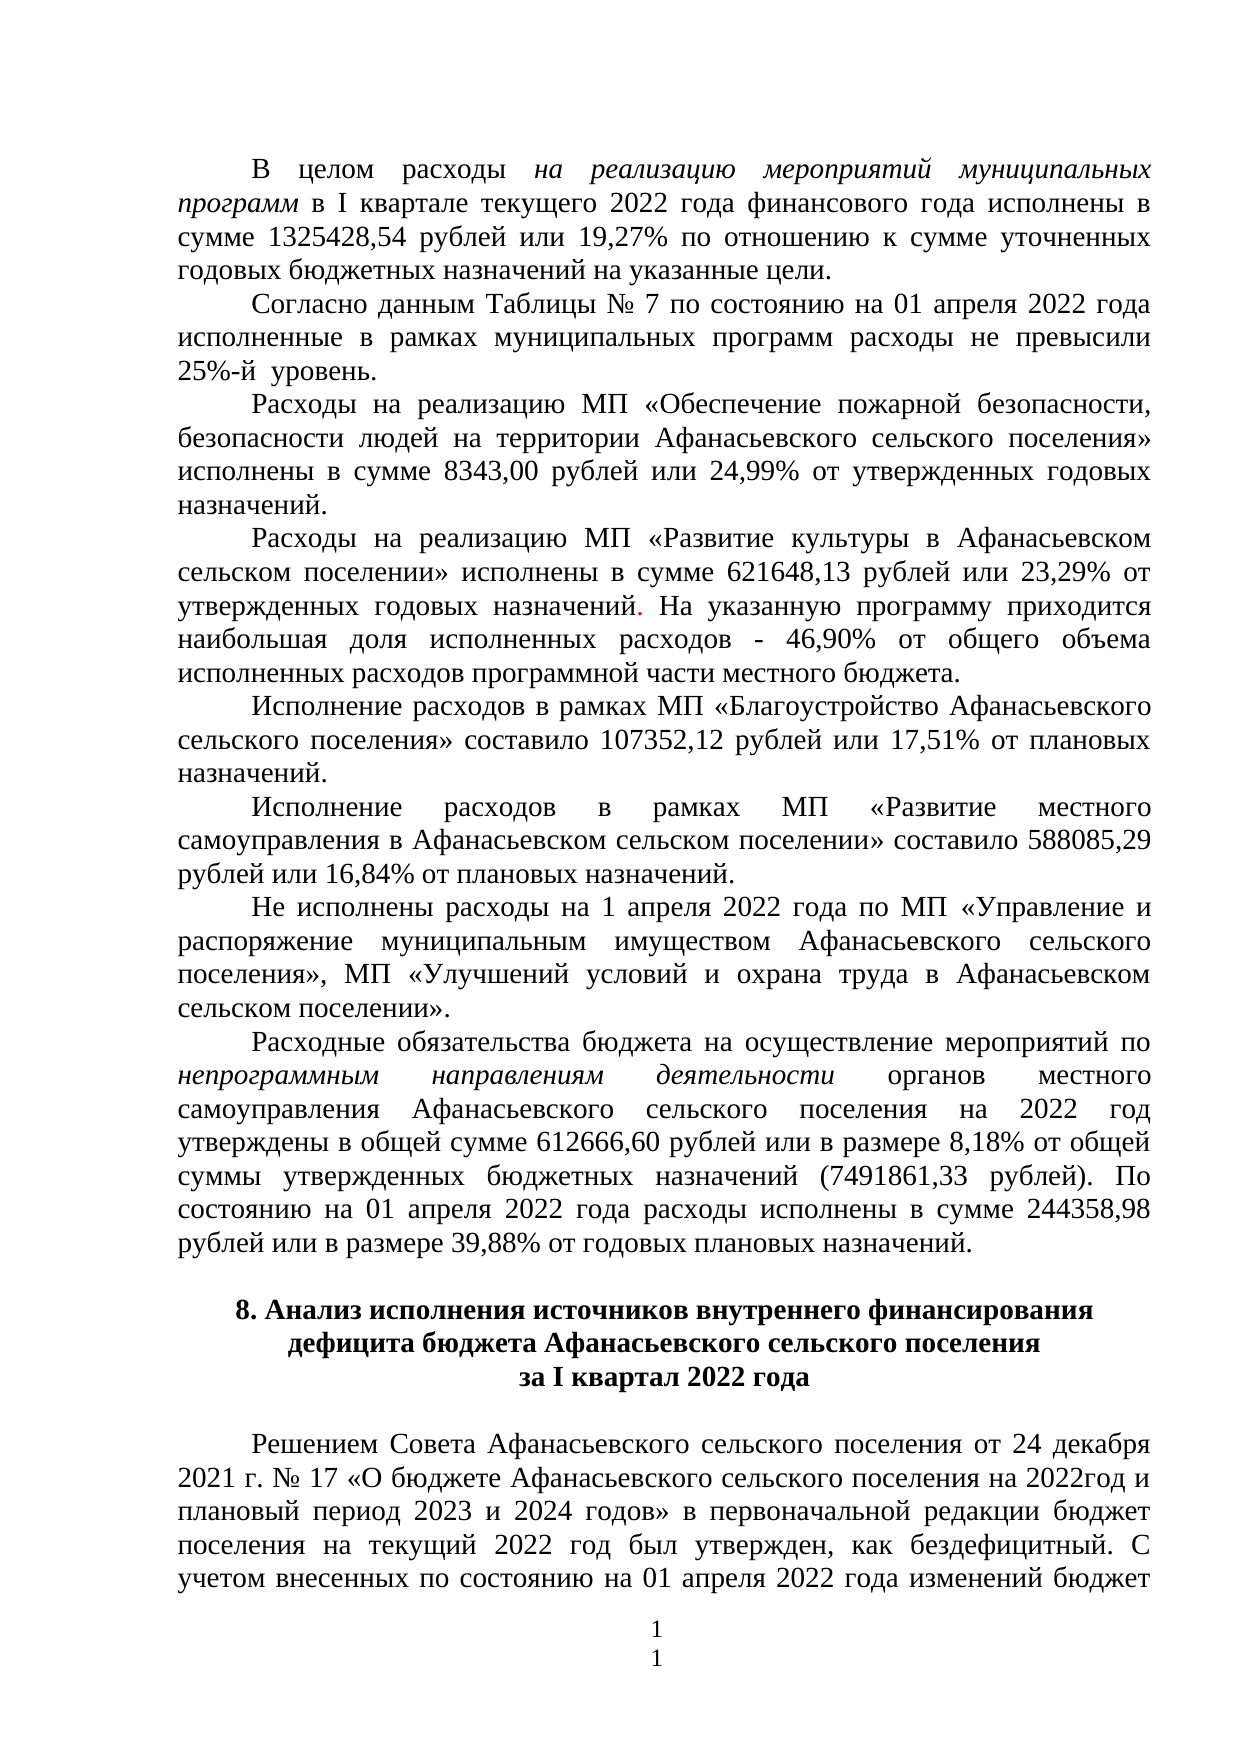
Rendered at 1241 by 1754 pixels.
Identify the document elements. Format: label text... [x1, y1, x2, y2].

text Согласно данным Таблицы № 7 по состоянию на 01 апреля 2022 года исполненные в рамках муниципальных программ расходы не превысили 25%-й уровень. [177, 286, 1152, 386]
text за I квартал 2022 года [177, 1359, 1152, 1393]
text В целом расходы на реализацию мероприятий муниципальных программ в I квартале текущего 2022 года финансового года исполнены в сумме 1325428,54 рублей или 19,27% по отношению к сумме уточненных годовых бюджетных назначений на указанные цели. [177, 152, 1152, 286]
text 8. Анализ исполнения источников внутреннего финансирования дефицита бюджета Афанасьевского сельского поселения [177, 1292, 1152, 1359]
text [177, 1426, 1152, 1594]
text Расходные обязательства бюджета на осуществление мероприятий по непрограммным направлениям деятельности органов местного самоуправления Афанасьевского сельского поселения на 2022 год утверждены в общей сумме 612666,60 рублей или в размере 8,18% от общей суммы утвержденных бюджетных назначений (7491861,33 рублей). По состоянию на 01 апреля 2022 года расходы исполнены в сумме 244358,98 рублей или в размере 39,88% от годовых плановых назначений. [177, 1024, 1152, 1258]
text Исполнение расходов в рамках МП «Развитие местного самоуправления в Афанасьевском сельском поселении» составило 588085,29 рублей или 16,84% от плановых назначений. [177, 789, 1152, 889]
text Расходы на реализацию МП «Обеспечение пожарной безопасности, безопасности людей на территории Афанасьевского сельского поселения» исполнены в сумме 8343,00 рублей или 24,99% от утвержденных годовых назначений. [177, 386, 1152, 521]
text Исполнение расходов в рамках МП «Благоустройство Афанасьевского сельского поселения» составило 107352,12 рублей или 17,51% от плановых назначений. [177, 688, 1152, 789]
text Расходы на реализацию МП «Развитие культуры в Афанасьевском сельском поселении» исполнены в сумме 621648,13 рублей или 23,29% от утвержденных годовых назначений. На указанную программу приходится наибольшая доля исполненных расходов - 46,90% от общего объема исполненных расходов программной части местного бюджета. [177, 521, 1152, 688]
text Не исполнены расходы на 1 апреля 2022 года по МП «Управление и распоряжение муниципальным имуществом Афанасьевского сельского поселения», МП «Улучшений условий и охрана труда в Афанасьевском сельском поселении». [177, 889, 1152, 1024]
